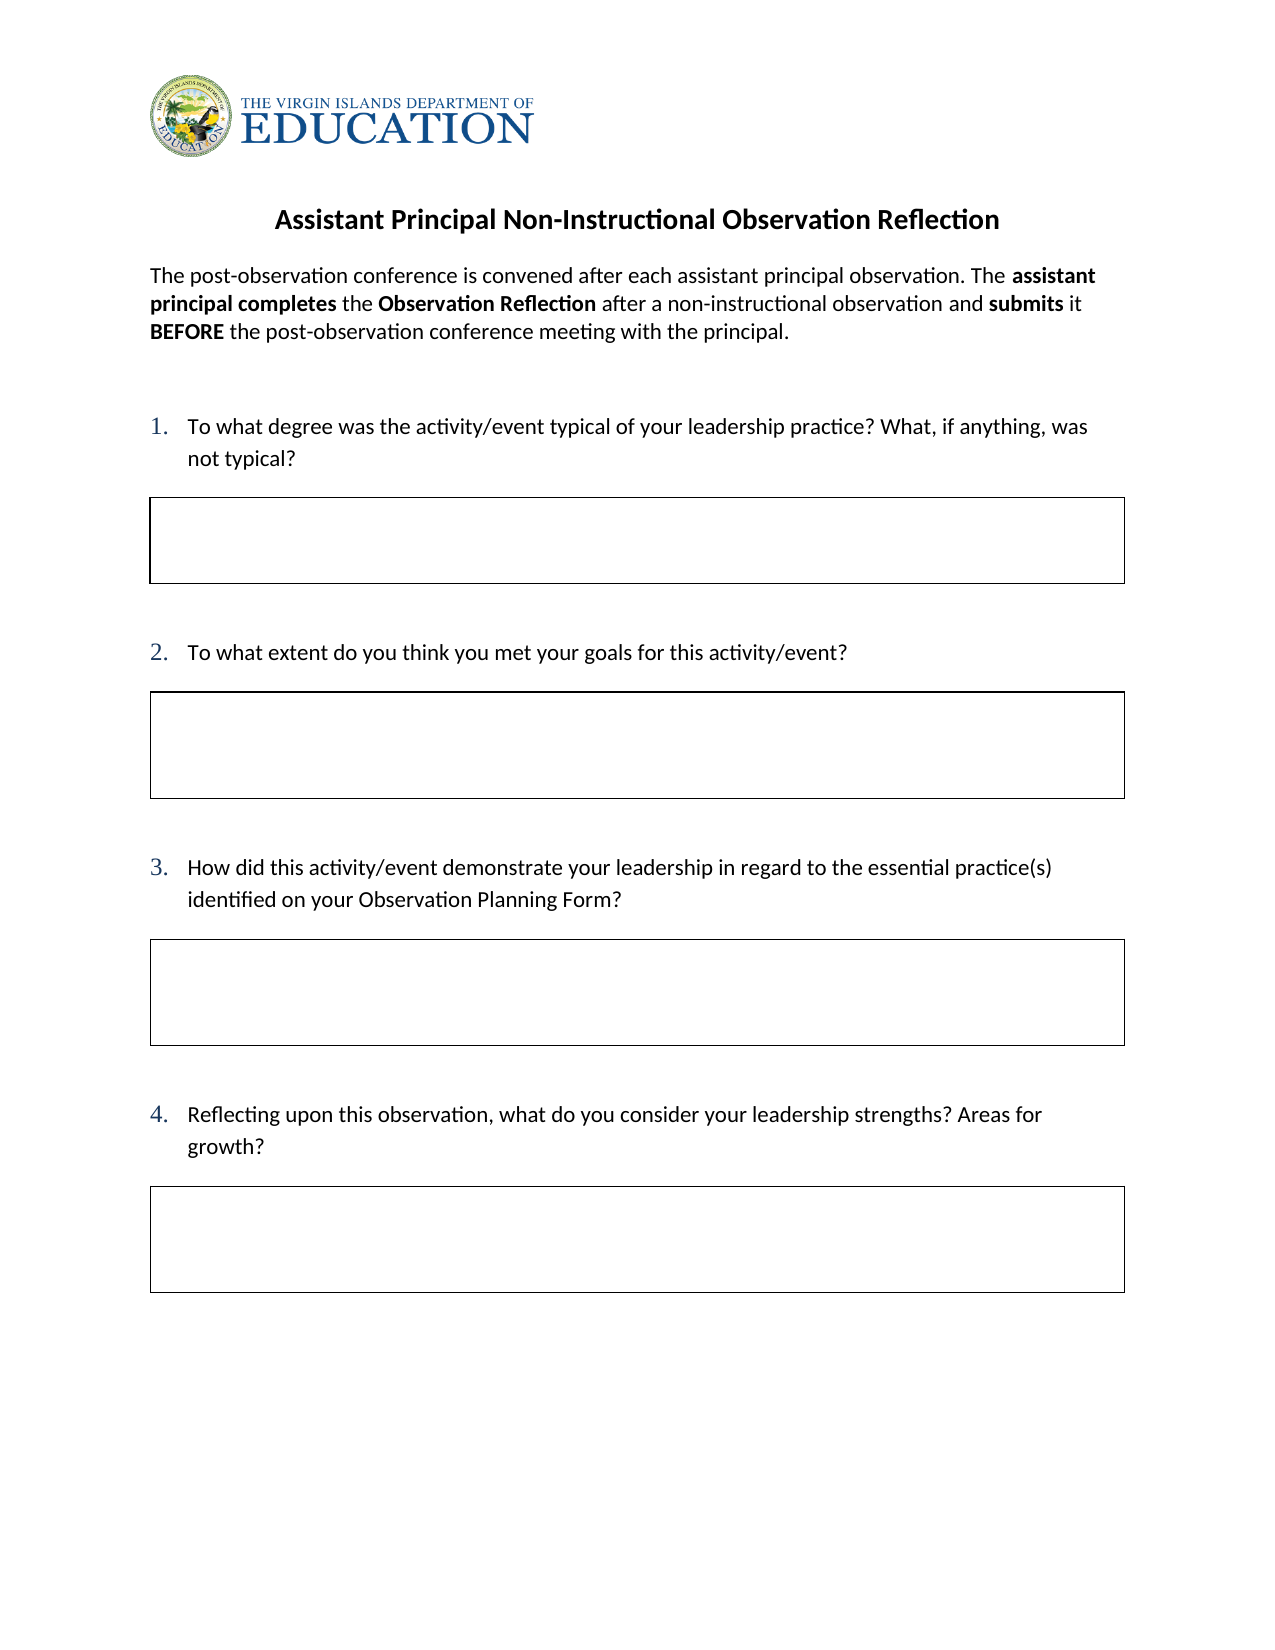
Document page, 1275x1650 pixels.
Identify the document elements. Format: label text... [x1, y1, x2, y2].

table_header [151, 693, 1124, 798]
list To what degree was the activity/event typical of your leadership practice? What, if anything, was not typical? [150, 411, 1125, 472]
text The post-observation conference is convened after each assistant principal observation. The assistant principal completes the Observation Reflection after a non-instructional observation and submits it BEFORE the post-observation conference meeting with the principal. [150, 261, 1125, 345]
list Reflecting upon this observation, what do you consider your leadership strengths? Areas for growth? [150, 1099, 1125, 1161]
table_header [151, 498, 1124, 583]
subtitle Assistant Principal Non-Instructional Observation Reflection [150, 201, 1125, 236]
list How did this activity/event demonstrate your leadership in regard to the essential practice(s) identified on your Observation Planning Form? [150, 852, 1125, 913]
picture [150, 75, 538, 157]
list To what extent do you think you met your goals for this activity/event? [150, 637, 1125, 666]
table_header [151, 940, 1124, 1045]
table_header [151, 1187, 1124, 1292]
